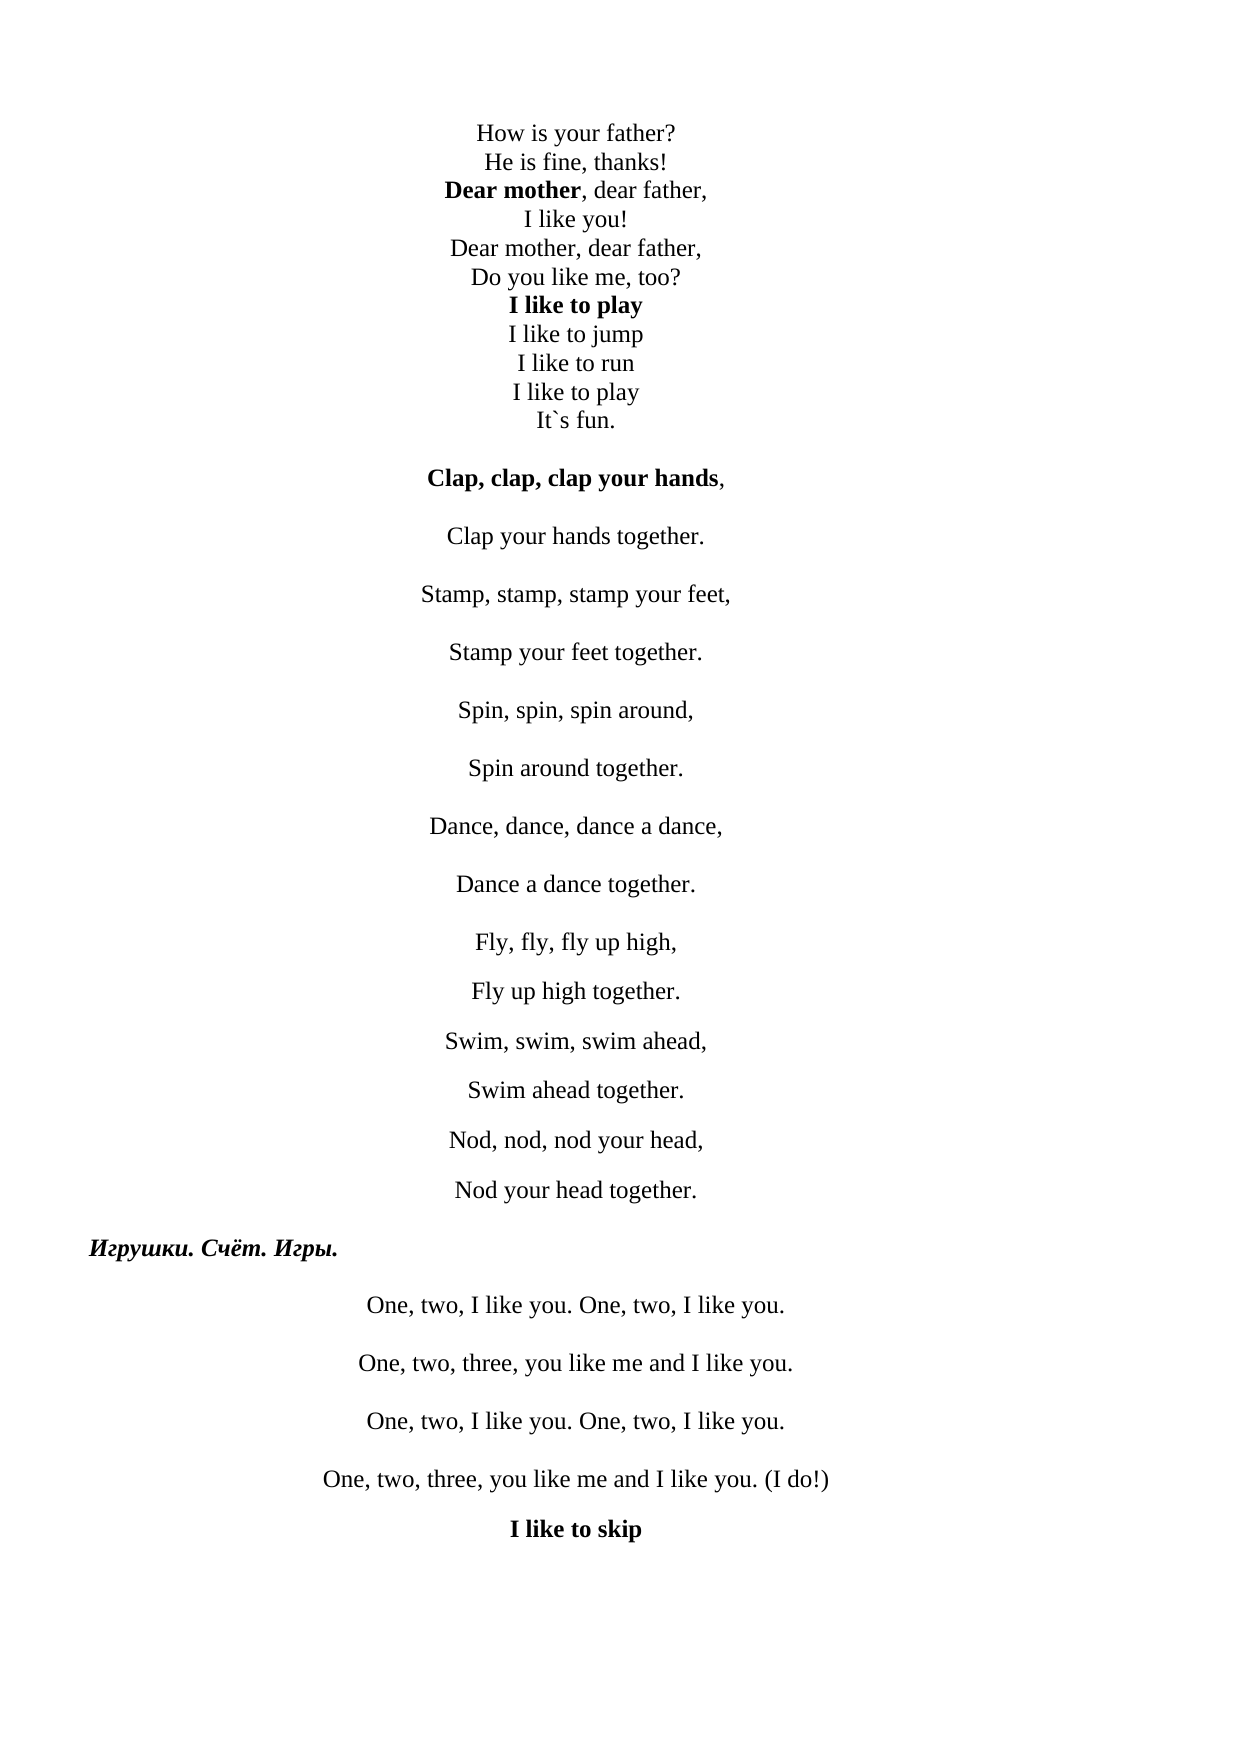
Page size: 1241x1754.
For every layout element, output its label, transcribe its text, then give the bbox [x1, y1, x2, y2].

text Nod, nod, nod your head, [88, 1125, 1063, 1154]
text One, two, three, you like me and I like you. [88, 1348, 1063, 1377]
text I like to play [88, 291, 1063, 319]
text Spin, spin, spin around, [88, 695, 1063, 724]
text Clap, clap, clap your hands, [88, 463, 1063, 492]
text Dance, dance, dance a dance, [88, 811, 1063, 840]
text It`s fun. [88, 406, 1063, 434]
text Do you like me, too? [88, 262, 1063, 291]
text Clap your hands together. [88, 521, 1063, 550]
text Игрушки. Счёт. Игры. [88, 1233, 1063, 1261]
text Dear mother, dear father, [88, 176, 1063, 204]
text How is your father? [88, 118, 1063, 147]
text Stamp, stamp, stamp your feet, [88, 579, 1063, 608]
text Dance a dance together. [88, 869, 1063, 898]
text I like to run [88, 348, 1063, 377]
text Spin around together. [88, 753, 1063, 782]
text Swim ahead together. [88, 1076, 1063, 1104]
text I like to skip [88, 1514, 1063, 1543]
text Fly up high together. [88, 976, 1063, 1005]
text He is fine, thanks! [88, 147, 1063, 176]
text Nod your head together. [88, 1175, 1063, 1203]
text One, two, three, you like me and I like you. (I do!) [88, 1464, 1063, 1493]
text Stamp your feet together. [88, 637, 1063, 666]
text I like to jump [88, 319, 1063, 348]
text One, two, I like you. One, two, I like you. [88, 1406, 1063, 1435]
text I like you! [88, 204, 1063, 233]
text Dear mother, dear father, [88, 233, 1063, 262]
text Swim, swim, swim ahead, [88, 1026, 1063, 1055]
text Fly, fly, fly up high, [88, 927, 1063, 956]
text I like to play [88, 377, 1063, 406]
text One, two, I like you. One, two, I like you. [88, 1291, 1063, 1319]
